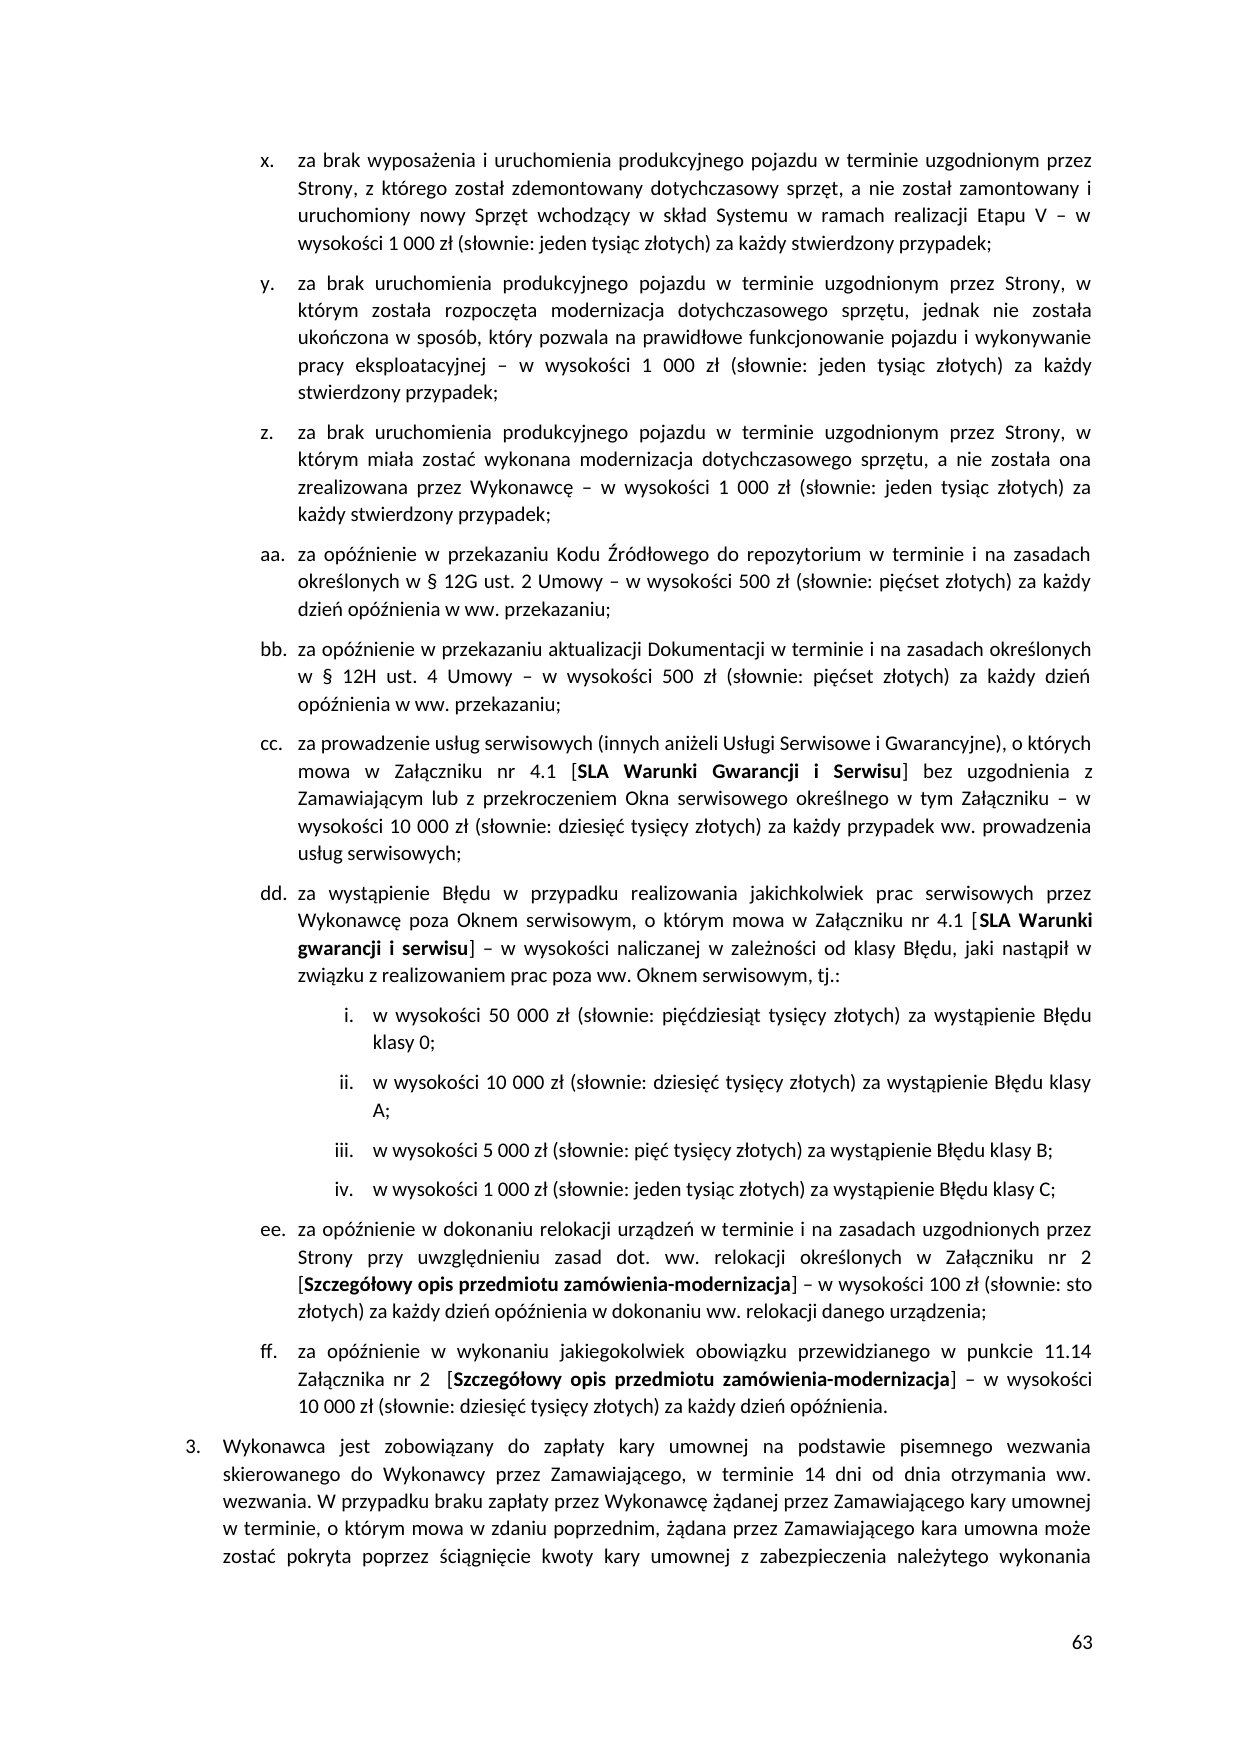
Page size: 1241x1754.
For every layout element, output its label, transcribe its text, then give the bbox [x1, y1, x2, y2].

list w wysokości 10 000 zł (słownie: dziesięć tysięcy złotych) za wystąpienie Błędu klasy A; [354, 1069, 1093, 1122]
list za brak uruchomienia produkcyjnego pojazdu w terminie uzgodnionym przez Strony, w którym miała zostać wykonana modernizacja dotychczasowego sprzętu, a nie została ona zrealizowana przez Wykonawcę – w wysokości 1 000 zł (słownie: jeden tysiąc złotych) za każdy stwierdzony przypadek; [260, 419, 1093, 527]
list za brak wyposażenia i uruchomienia produkcyjnego pojazdu w terminie uzgodnionym przez Strony, z którego został zdemontowany dotychczasowy sprzęt, a nie został zamontowany i uruchomiony nowy Sprzęt wchodzący w skład Systemu w ramach realizacji Etapu V – w wysokości 1 000 zł (słownie: jeden tysiąc złotych) za każdy stwierdzony przypadek; [260, 148, 1093, 255]
list za prowadzenie usług serwisowych (innych aniżeli Usługi Serwisowe i Gwarancyjne), o których mowa w Załączniku nr 4.1 [SLA Warunki Gwarancji i Serwisu] bez uzgodnienia z Zamawiającym lub z przekroczeniem Okna serwisowego określnego w tym Załączniku – w wysokości 10 000 zł (słownie: dziesięć tysięcy złotych) za każdy przypadek ww. prowadzenia usług serwisowych; [260, 731, 1093, 866]
list za wystąpienie Błędu w przypadku realizowania jakichkolwiek prac serwisowych przez Wykonawcę poza Oknem serwisowym, o którym mowa w Załączniku nr 4.1 [SLA Warunki gwarancji i serwisu] – w wysokości naliczanej w zależności od klasy Błędu, jaki nastąpił w związku z realizowaniem prac poza ww. Oknem serwisowym, tj.: [260, 880, 1093, 988]
list w wysokości 5 000 zł (słownie: pięć tysięcy złotych) za wystąpienie Błędu klasy B; [354, 1137, 1093, 1162]
list w wysokości 50 000 zł (słownie: pięćdziesiąt tysięcy złotych) za wystąpienie Błędu klasy 0; [354, 1002, 1093, 1055]
list za opóźnienie w wykonaniu jakiegokolwiek obowiązku przewidzianego w punkcie 11.14 Załącznika nr 2 [Szczegółowy opis przedmiotu zamówienia-modernizacja] – w wysokości 10 000 zł (słownie: dziesięć tysięcy złotych) za każdy dzień opóźnienia. [260, 1339, 1093, 1419]
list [185, 1433, 1093, 1568]
list za opóźnienie w przekazaniu Kodu Źródłowego do repozytorium w terminie i na zasadach określonych w § 12G ust. 2 Umowy – w wysokości 500 zł (słownie: pięćset złotych) za każdy dzień opóźnienia w ww. przekazaniu; [260, 541, 1093, 621]
list za brak uruchomienia produkcyjnego pojazdu w terminie uzgodnionym przez Strony, w którym została rozpoczęta modernizacja dotychczasowego sprzętu, jednak nie została ukończona w sposób, który pozwala na prawidłowe funkcjonowanie pojazdu i wykonywanie pracy eksploatacyjnej – w wysokości 1 000 zł (słownie: jeden tysiąc złotych) za każdy stwierdzony przypadek; [260, 270, 1093, 405]
list w wysokości 1 000 zł (słownie: jeden tysiąc złotych) za wystąpienie Błędu klasy C; [354, 1177, 1093, 1202]
list za opóźnienie w przekazaniu aktualizacji Dokumentacji w terminie i na zasadach określonych w § 12H ust. 4 Umowy – w wysokości 500 zł (słownie: pięćset złotych) za każdy dzień opóźnienia w ww. przekazaniu; [260, 636, 1093, 716]
list za opóźnienie w dokonaniu relokacji urządzeń w terminie i na zasadach uzgodnionych przez Strony przy uwzględnieniu zasad dot. ww. relokacji określonych w Załączniku nr 2 [Szczegółowy opis przedmiotu zamówienia-modernizacja] – w wysokości 100 zł (słownie: sto złotych) za każdy dzień opóźnienia w dokonaniu ww. relokacji danego urządzenia; [260, 1217, 1093, 1324]
